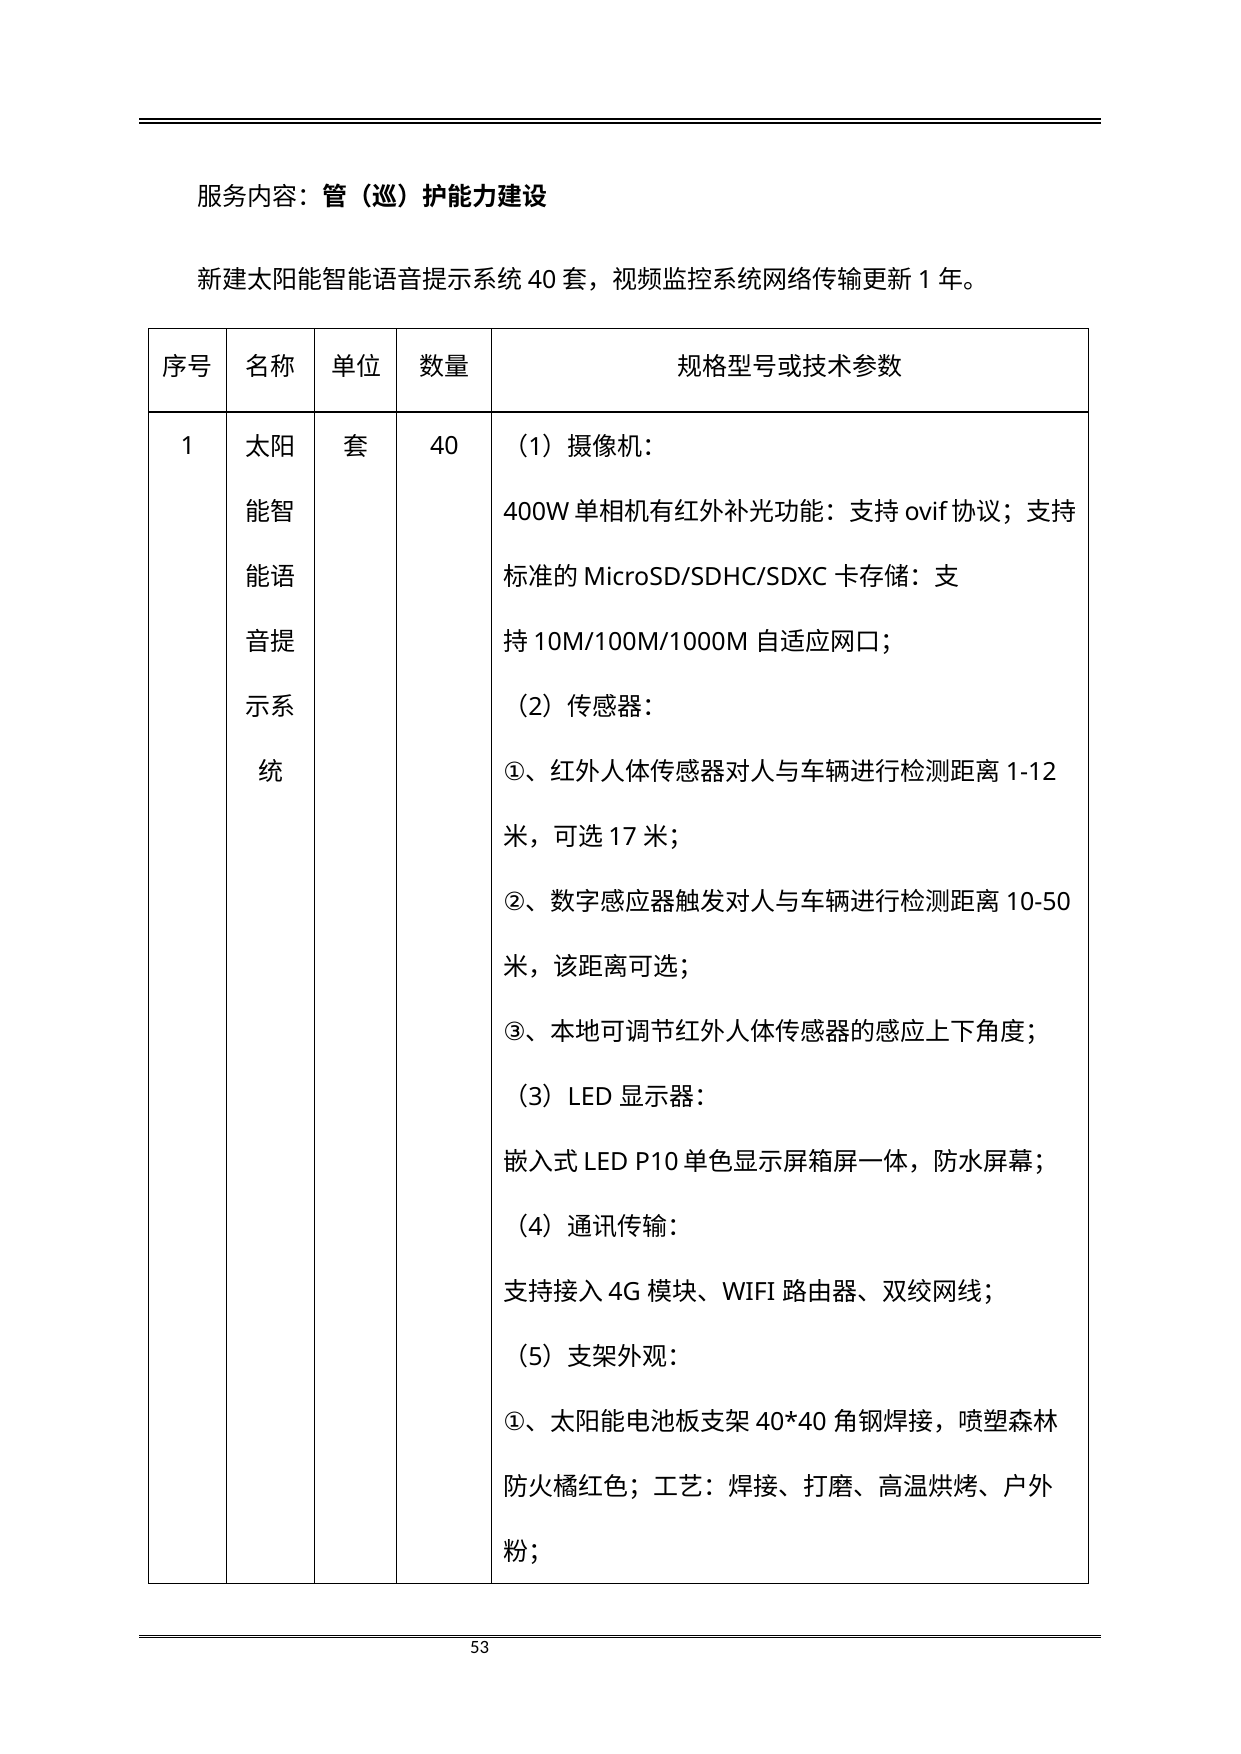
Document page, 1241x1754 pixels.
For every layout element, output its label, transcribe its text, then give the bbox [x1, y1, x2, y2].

table_header 规格型号或技术参数 [492, 329, 1088, 411]
table_cell 太阳能智能语音提示系统 [227, 413, 314, 1582]
table_header 序号 [149, 329, 226, 411]
table_header 单位 [315, 329, 396, 411]
table_cell 40 [397, 413, 491, 1582]
table_header 数量 [397, 329, 491, 411]
table_cell 1 [149, 413, 226, 1582]
list 新建太阳能智能语音提示系统40 套，视频监控系统网络传输更新1 年。 [148, 245, 1093, 310]
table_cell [492, 413, 1088, 1582]
table_cell 套 [315, 413, 396, 1582]
text 服务内容：管（巡）护能力建设 [148, 162, 1093, 227]
table_header 名称 [227, 329, 314, 411]
